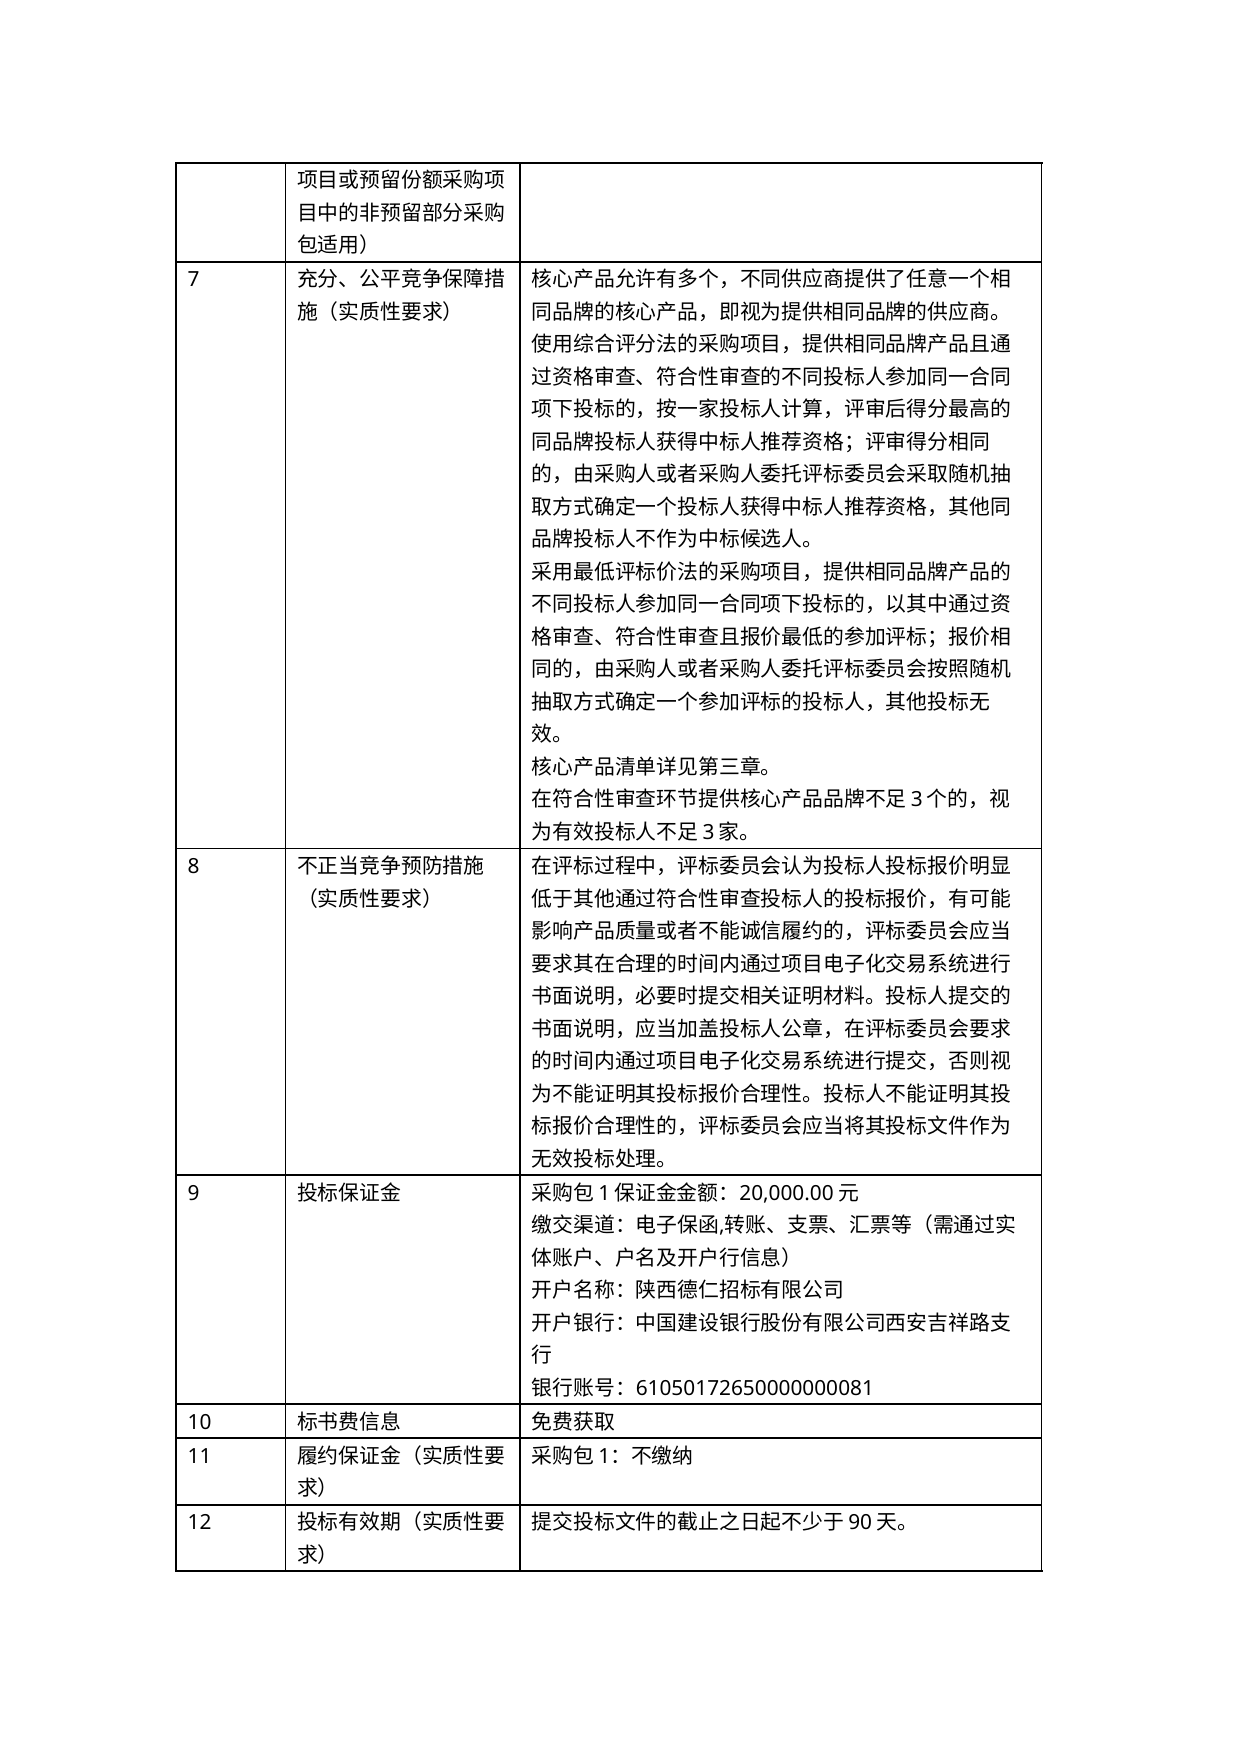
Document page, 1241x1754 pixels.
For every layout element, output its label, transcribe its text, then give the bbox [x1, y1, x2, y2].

table_cell 不正当竞争预防措施（实质性要求） [286, 849, 519, 1174]
table_cell 标书费信息 [286, 1405, 519, 1437]
table_cell 10 [177, 1405, 285, 1437]
table_cell 免费获取 [521, 1405, 1041, 1437]
table_cell 核心产品允许有多个，不同供应商提供了任意一个相同品牌的核心产品，即视为提供相同品牌的供应商。 使用综合评分法的采购项目，提供相同品牌产品且通过资格审查、符合性审查的不同投标人参加同一合同项下投标的，按一家投标人计算，评审后得分最高的同品牌投标人获得中标人推荐资格；评审得分相同的，由采购人或者采购人委托评标委员会采取随机抽取方式确定一个投标人获得中标人推荐资格，其他同品牌投标人不作为中标候选人。 采用最低评标价法的采购项目，提供相同品牌产品的不同投标人参加同一合同项下投标的，以其中通过资格审查、符合性审查且报价最低的参加评标；报价相同的，由采购人或者采购人委托评标委员会按照随机抽取方式确定一个参加评标的投标人，其他投标无效。 核心产品清单详见第三章。 在符合性审查环节提供核心产品品牌不足3个的，视为有效投标人不足3家。 [521, 263, 1041, 848]
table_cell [286, 164, 519, 261]
table_cell 充分、公平竞争保障措施（实质性要求） [286, 263, 519, 848]
table_cell 投标保证金 [286, 1176, 519, 1403]
table_cell 8 [177, 849, 285, 1174]
table_cell 12 [177, 1506, 285, 1570]
table_cell 在评标过程中，评标委员会认为投标人投标报价明显低于其他通过符合性审查投标人的投标报价，有可能影响产品质量或者不能诚信履约的，评标委员会应当要求其在合理的时间内通过项目电子化交易系统进行书面说明，必要时提交相关证明材料。投标人提交的书面说明，应当加盖投标人公章，在评标委员会要求的时间内通过项目电子化交易系统进行提交，否则视为不能证明其投标报价合理性。投标人不能证明其投标报价合理性的，评标委员会应当将其投标文件作为无效投标处理。 [521, 849, 1041, 1174]
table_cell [521, 164, 1041, 261]
table_cell 投标有效期（实质性要求） [286, 1506, 519, 1570]
table_cell 11 [177, 1439, 285, 1504]
table_cell 7 [177, 263, 285, 848]
table_cell 提交投标文件的截止之日起不少于90天。 [521, 1506, 1041, 1570]
table_cell 采购包1保证金金额：20,000.00元 缴交渠道：电子保函,转账、支票、汇票等（需通过实体账户、户名及开户行信息） 开户名称：陕西德仁招标有限公司 开户银行：中国建设银行股份有限公司西安吉祥路支行 银行账号：61050172650000000081 [521, 1176, 1041, 1403]
table_cell 6 [177, 164, 285, 261]
table_cell 采购包1：不缴纳 [521, 1439, 1041, 1504]
table_cell 履约保证金（实质性要求） [286, 1439, 519, 1504]
table_cell 9 [177, 1176, 285, 1403]
